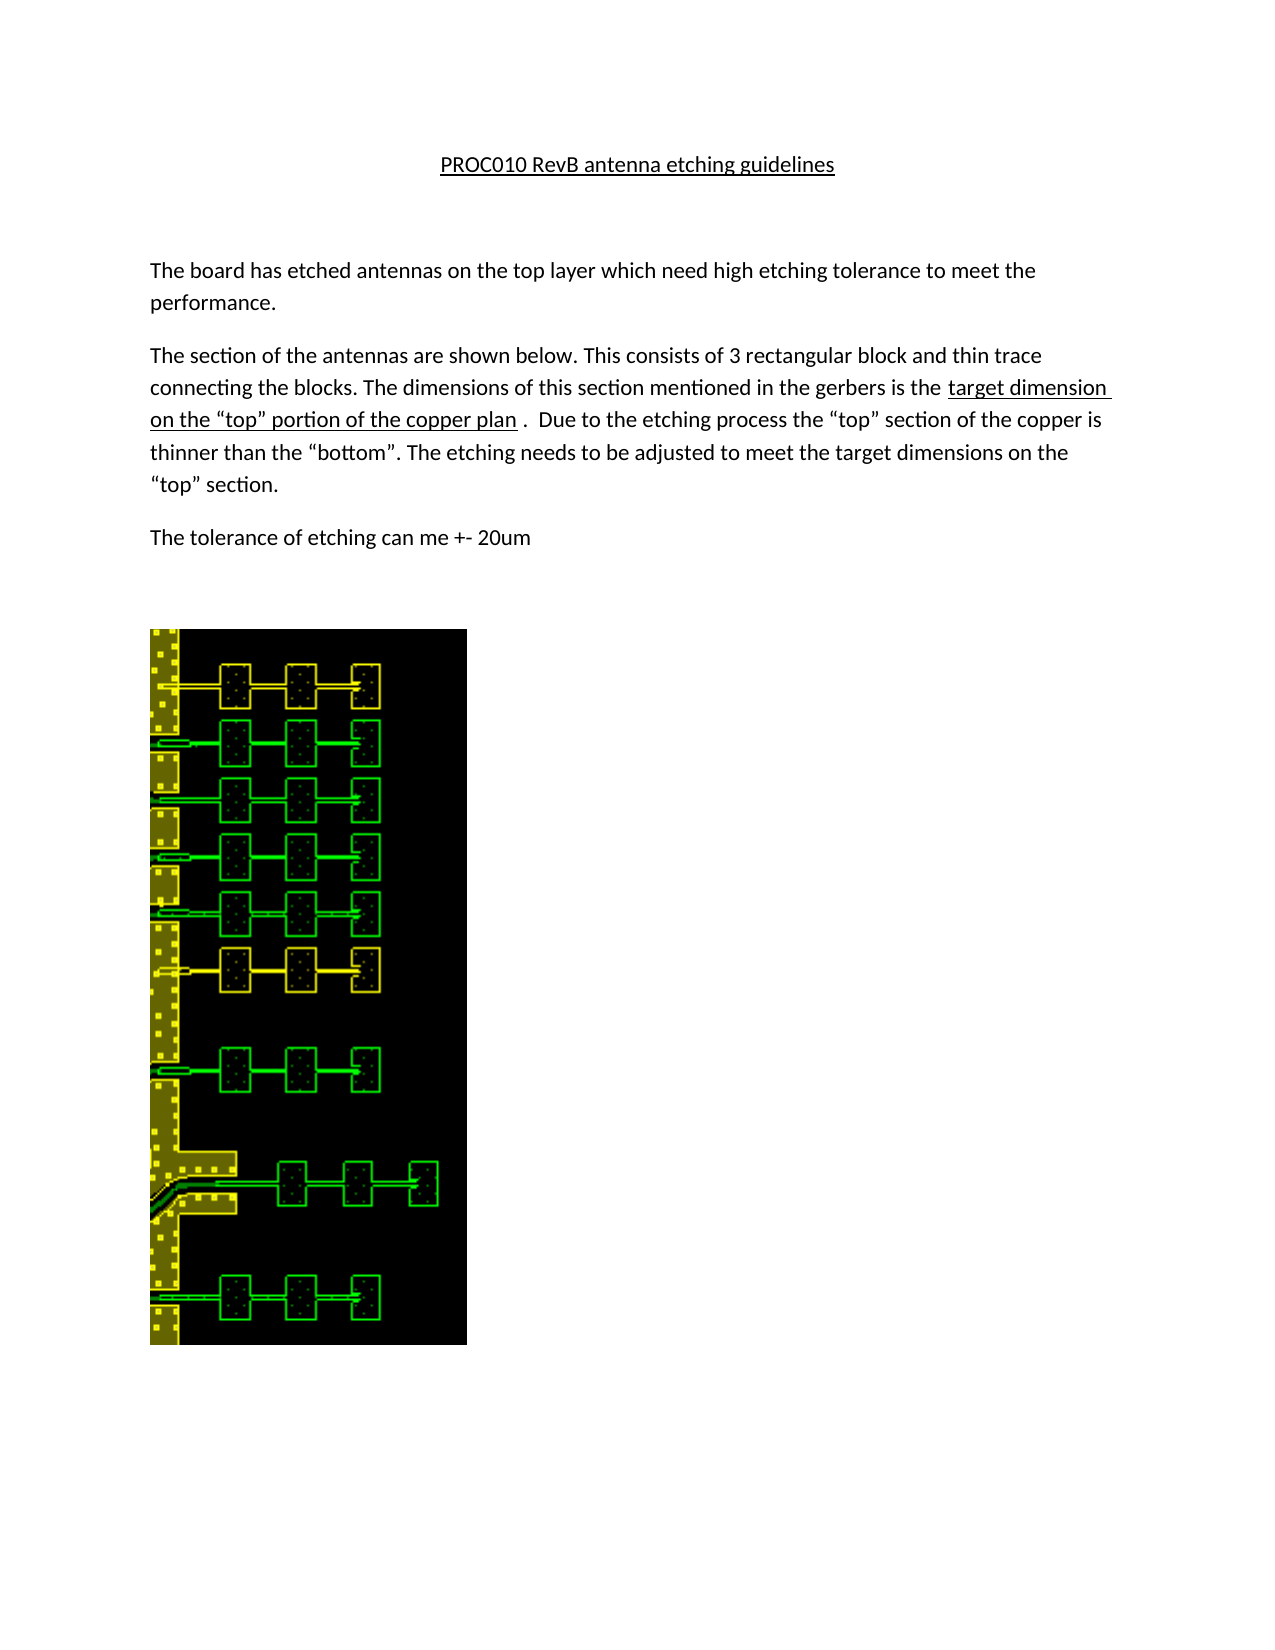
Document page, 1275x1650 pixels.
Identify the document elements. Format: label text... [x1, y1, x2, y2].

text PROC010 RevB antenna etching guidelines [150, 150, 1125, 178]
picture [150, 629, 467, 1345]
text The tolerance of etching can me +- 20um [150, 523, 1125, 551]
text The section of the antennas are shown below. This consists of 3 rectangular block and thin trace connecting the blocks. The dimensions of this section mentioned in the gerbers is the target dimension on the “top” portion of the copper plan . Due to the etching process the “top” section of the copper is thinner than the “bottom”. The etching needs to be adjusted to meet the target dimensions on the “top” section. [150, 341, 1125, 498]
text The board has etched antennas on the top layer which need high etching tolerance to meet the performance. [150, 256, 1125, 316]
